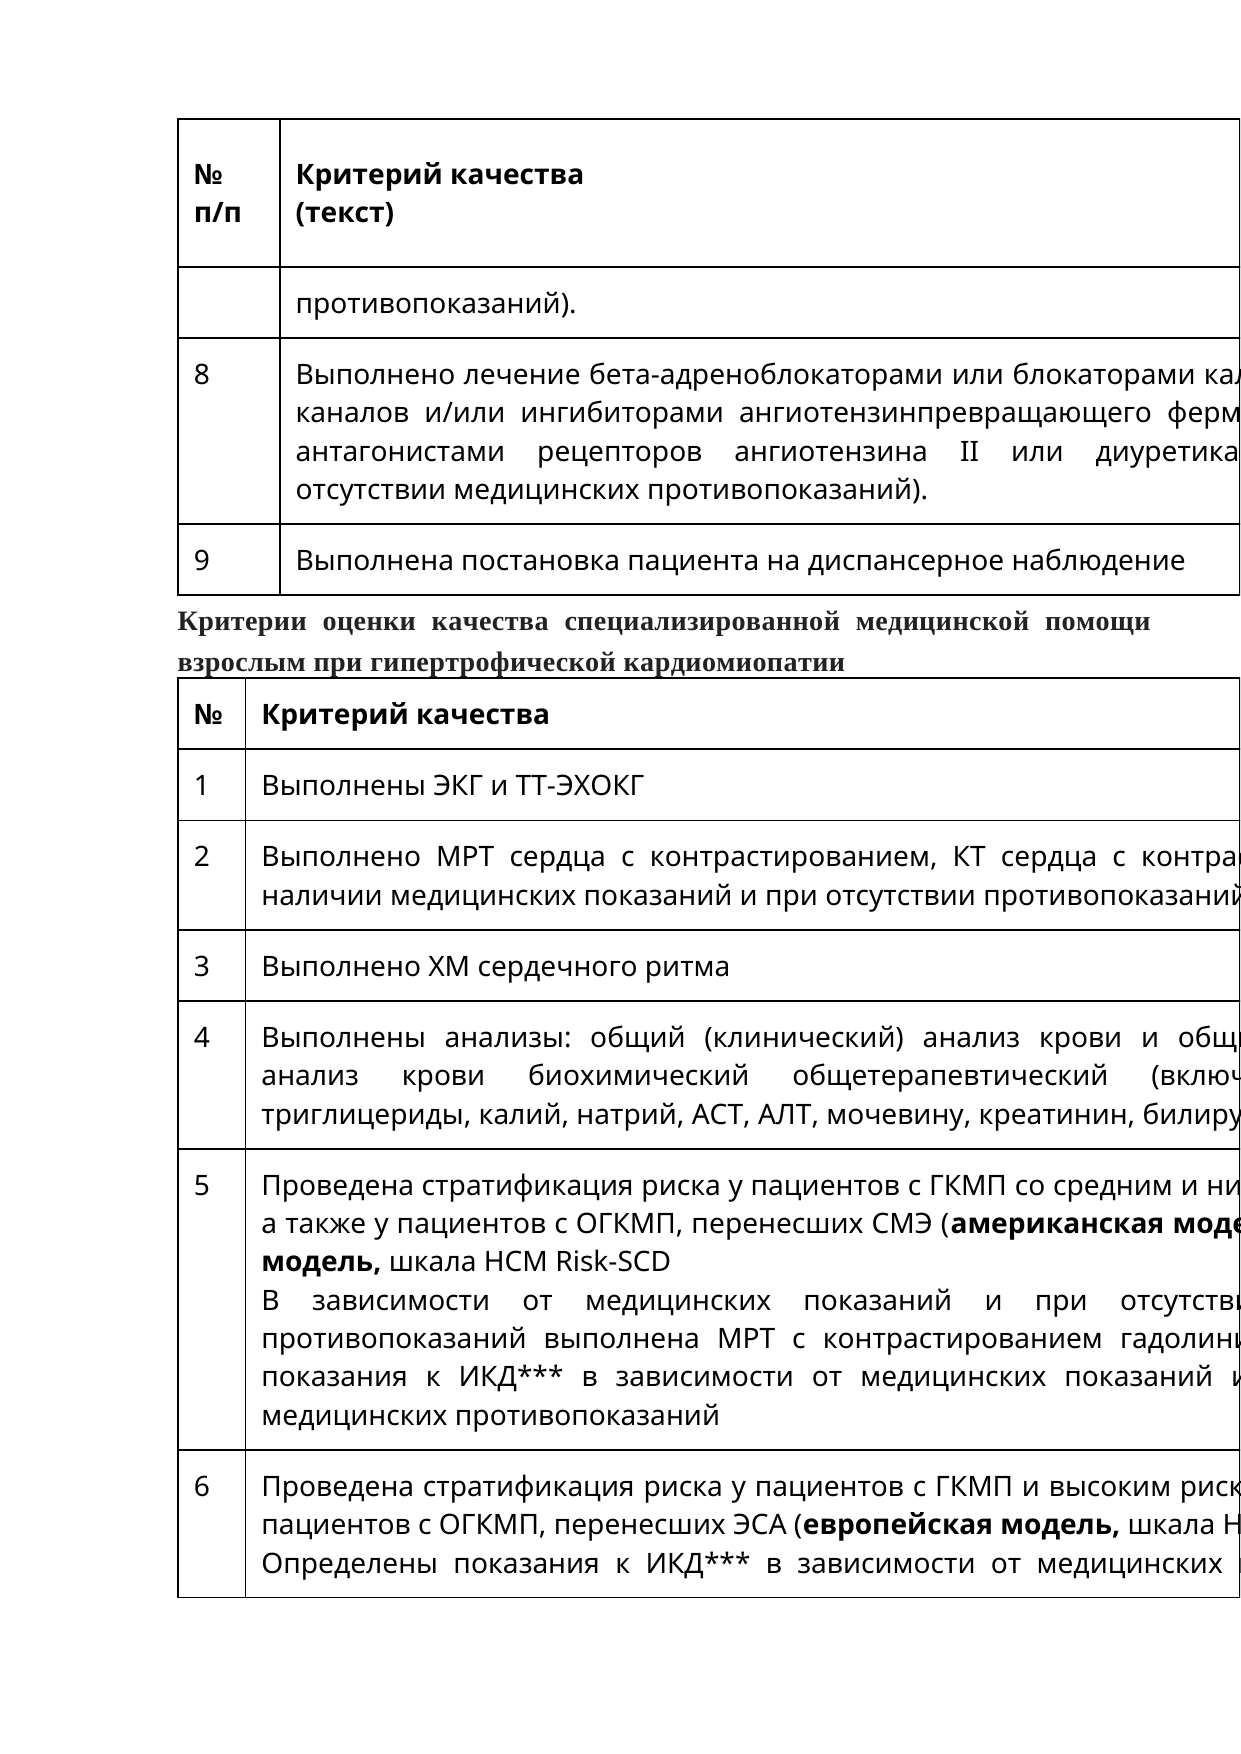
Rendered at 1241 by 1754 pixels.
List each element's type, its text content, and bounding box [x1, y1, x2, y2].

table_cell Выполнено ХМ сердечного ритма [246, 931, 1239, 1000]
table_cell Выполнены анализы: общий (клинический) анализ крови и общий анализ мочи, анализ крови биохимический общетерапевтический (включая холестерин, триглицериды, калий, натрий, АСТ, АЛТ, мочевину, креатинин, билирубин, глюкозу) [246, 1002, 1239, 1148]
table_cell Выполнена постановка пациента на диспансерное наблюдение [281, 525, 1239, 594]
table_cell 1 [179, 750, 245, 819]
table_cell Проведена стратификация риска у пациентов с ГКМП со средним и низким риском ВСС, а также у пациентов с ОГКМП, перенесших СМЭ (американская модель, европейская модель, шкала HCM Risk-SCD В зависимости от медицинских показаний и при отсутствии медицинских противопоказаний выполнена МРТ с контрастированием гадолинием. Определены показания к ИКД*** в зависимости от медицинских показаний и при отсутствии медицинских противопоказаний [246, 1150, 1239, 1449]
table_header Критерий качества [246, 679, 1239, 748]
table_cell 2 [179, 821, 245, 929]
table_cell 5 [179, 1150, 245, 1449]
table_cell Выполнено МРТ сердца с контрастированием, КТ сердца с контрастированием при наличии медицинских показаний и при отсутствии противопоказаний [246, 821, 1239, 929]
table_cell Выполнены ЭКГ и ТТ-ЭХОКГ [246, 750, 1239, 819]
table_header № [179, 679, 245, 748]
table_cell 7 [179, 268, 279, 337]
table_cell 4 [179, 1002, 245, 1148]
table_cell 8 [179, 339, 279, 523]
table_header № п/п [179, 120, 279, 266]
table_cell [281, 268, 1239, 337]
table_header Критерий качества (текст) [281, 120, 1239, 266]
table_cell Выполнено лечение бета-адреноблокаторами или блокаторами кальциевых каналов и/или ингибиторами ангиотензинпревращающего фермента или антагонистами рецепторов ангиотензина II или диуретиками (при отсутствии медицинских противопоказаний). [281, 339, 1239, 523]
table_cell 6 [179, 1451, 245, 1597]
table_cell 9 [179, 525, 279, 594]
text Критерии оценки качества специализированной медицинской помощи взрослым при гипертрофической кардиомиопатии [177, 596, 1152, 677]
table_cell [246, 1451, 1239, 1597]
table_cell 3 [179, 931, 245, 1000]
